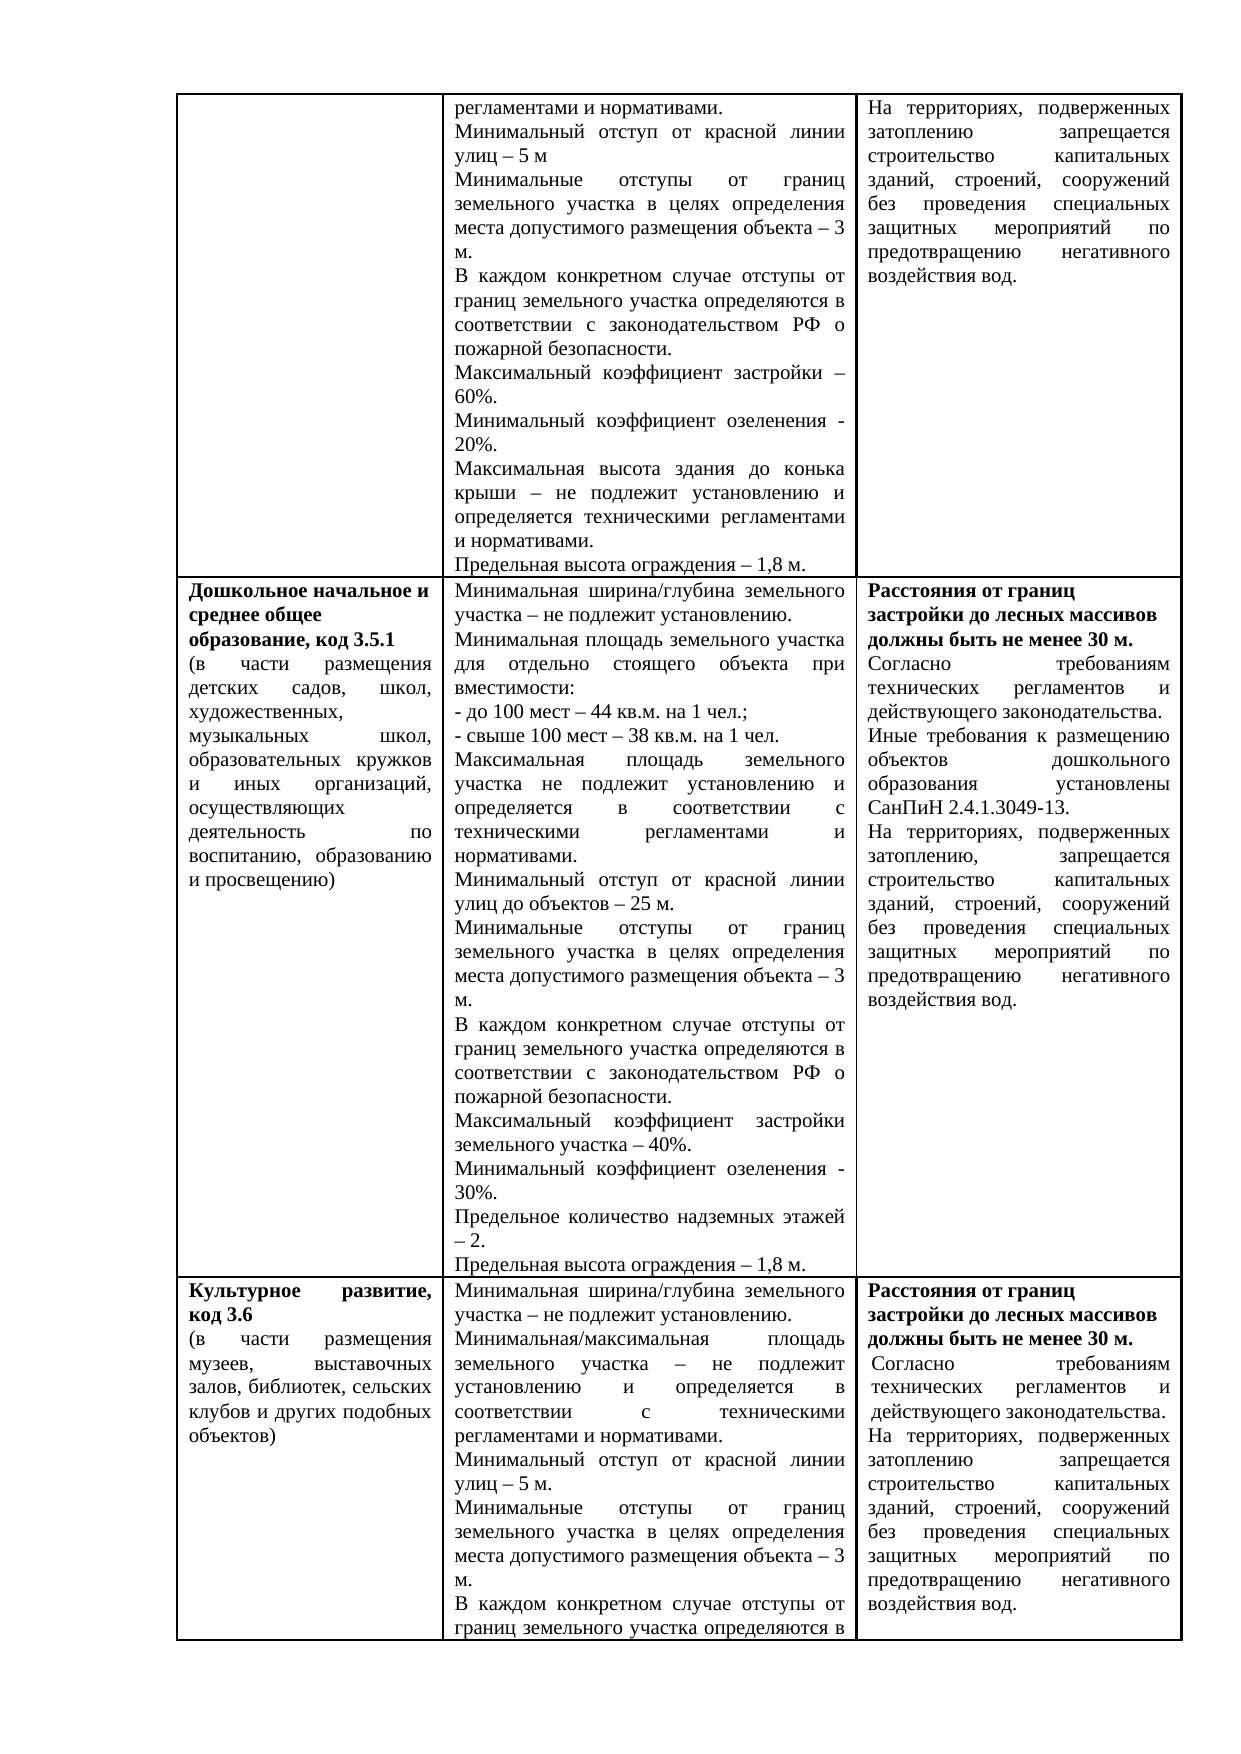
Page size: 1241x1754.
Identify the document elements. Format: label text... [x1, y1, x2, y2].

table_cell Минимальная ширина/глубина земельного участка – не подлежит установлению. Минимальная площадь земельного участка для отдельно стоящего объекта при вместимости: - до 100 мест – 44 кв.м. на 1 чел.; - свыше 100 мест – 38 кв.м. на 1 чел. Максимальная площадь земельного участка не подлежит установлению и определяется в соответствии с техническими регламентами и нормативами. Минимальный отступ от красной линии улиц до объектов – 25 м. Минимальные отступы от границ земельного участка в целях определения места допустимого размещения объекта – 3 м. В каждом конкретном случае отступы от границ земельного участка определяются в соответствии с законодательством РФ о пожарной безопасности. Максимальный коэффициент застройки земельного участка – 40%. Минимальный коэффициент озеленения - 30%. Предельное количество надземных этажей – 2. Предельная высота ограждения – 1,8 м. [444, 578, 856, 1276]
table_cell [444, 95, 855, 576]
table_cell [178, 1278, 442, 1639]
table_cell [178, 95, 442, 576]
table_cell Дошкольное начальное и среднее общее образование, код 3.5.1 (в части размещения детских садов, школ, художественных, музыкальных школ, образовательных кружков и иных организаций, осуществляющих деятельность по воспитанию, образованию и просвещению) [178, 578, 442, 1276]
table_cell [858, 1278, 1180, 1639]
table_cell Расстояния от границ застройки до лесных массивов должны быть не менее 30 м. Согласно требованиям технических регламентов и действующего законодательства. Иные требования к размещению объектов дошкольного образования установлены СанПиН 2.4.1.3049-13. На территориях, подверженных затоплению, запрещается строительство капитальных зданий, строений, сооружений без проведения специальных защитных мероприятий по предотвращению негативного воздействия вод. [857, 578, 1180, 1276]
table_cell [444, 1278, 855, 1639]
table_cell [858, 95, 1180, 576]
